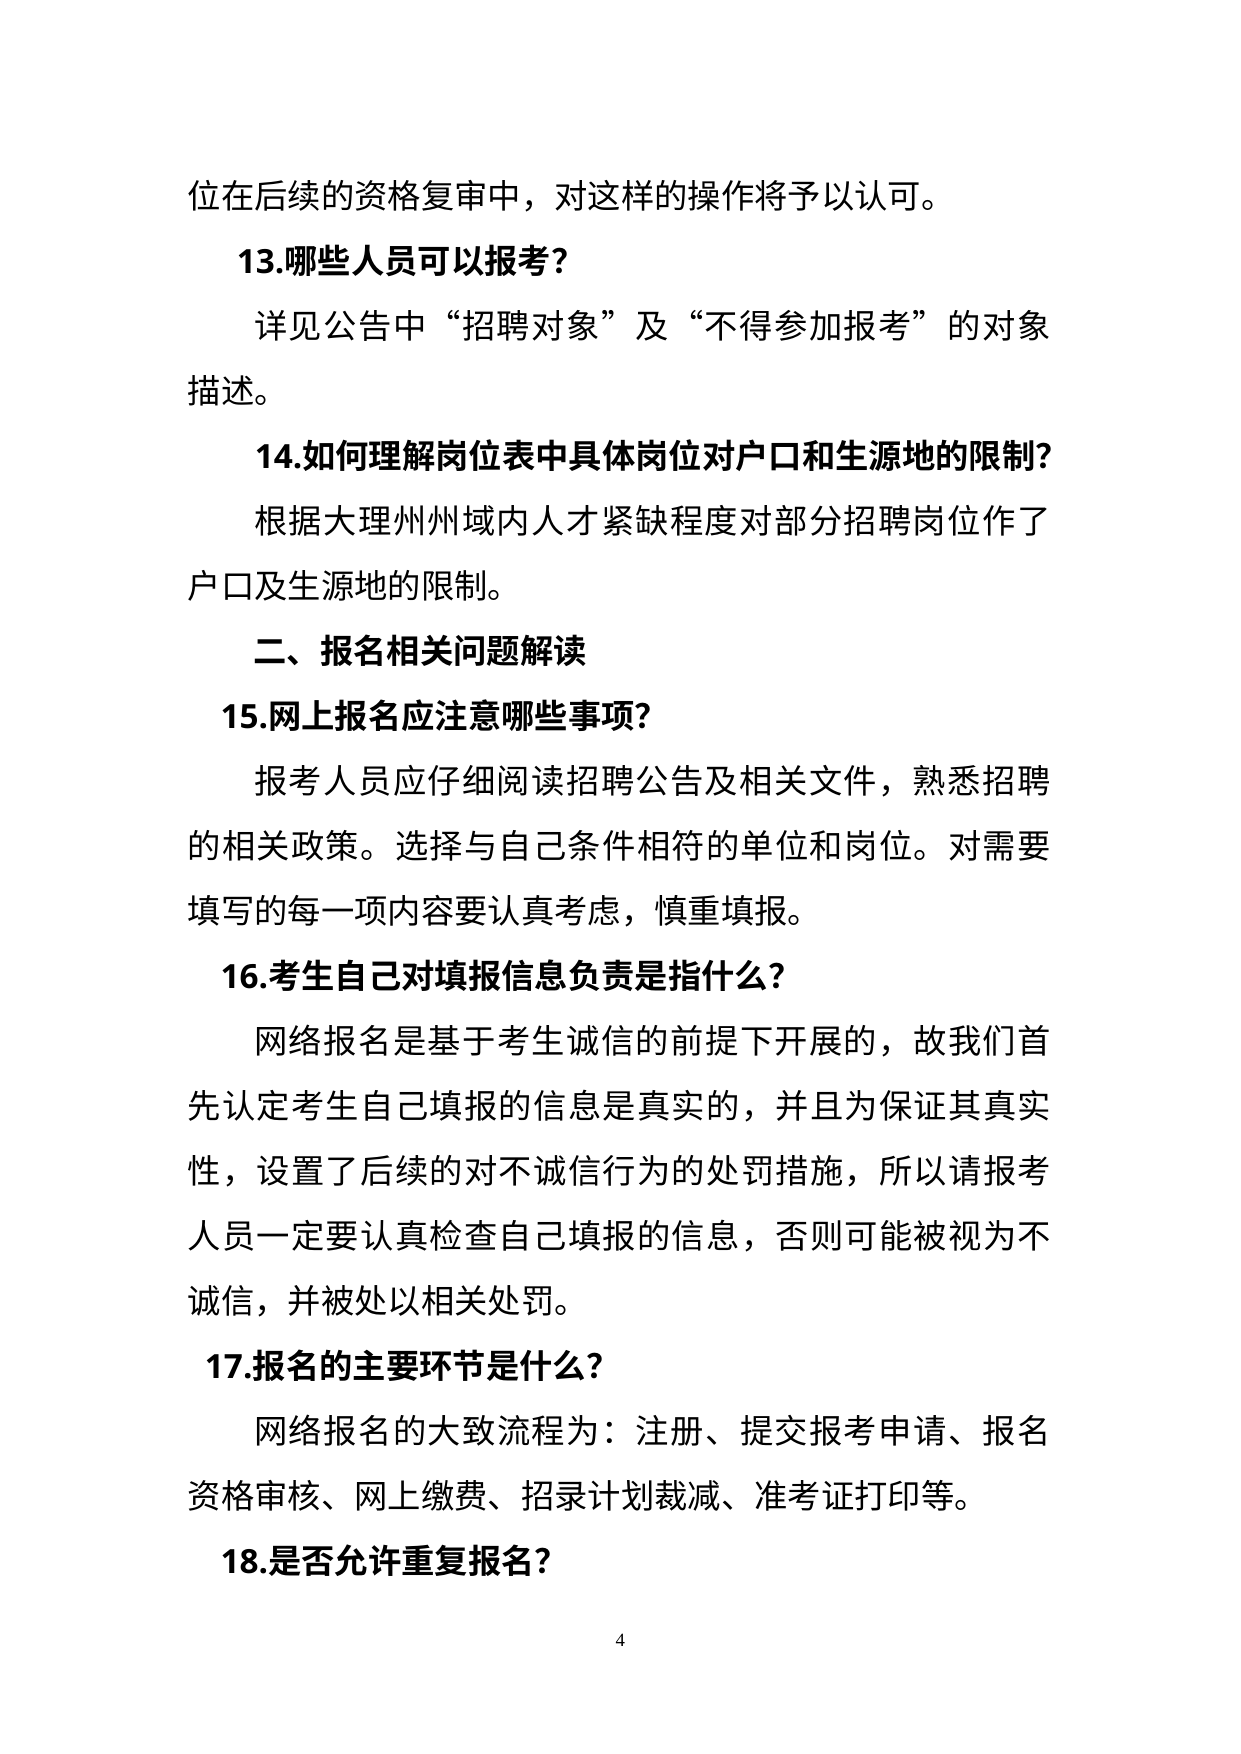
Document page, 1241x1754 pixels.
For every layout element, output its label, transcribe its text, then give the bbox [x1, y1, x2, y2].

text 网络报名的大致流程为：注册、提交报考申请、报名资格审核、网上缴费、招录计划裁减、准考证打印等。 [187, 1397, 1053, 1527]
text 13.哪些人员可以报考？ [187, 227, 1053, 292]
text 二、报名相关问题解读 [187, 617, 1053, 682]
text 17.报名的主要环节是什么？ [187, 1332, 1053, 1397]
text 15.网上报名应注意哪些事项？ [187, 682, 1053, 747]
text 详见公告中“招聘对象”及“不得参加报考”的对象描述。 [187, 292, 1053, 422]
text 18.是否允许重复报名？ [187, 1527, 1053, 1592]
text 16.考生自己对填报信息负责是指什么？ [187, 942, 1053, 1007]
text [187, 162, 1053, 227]
text 根据大理州州域内人才紧缺程度对部分招聘岗位作了户口及生源地的限制。 [187, 487, 1053, 617]
text 14.如何理解岗位表中具体岗位对户口和生源地的限制？ [187, 422, 1053, 487]
text 报考人员应仔细阅读招聘公告及相关文件，熟悉招聘的相关政策。选择与自己条件相符的单位和岗位。对需要填写的每一项内容要认真考虑，慎重填报。 [187, 747, 1053, 942]
text 网络报名是基于考生诚信的前提下开展的，故我们首先认定考生自己填报的信息是真实的，并且为保证其真实性，设置了后续的对不诚信行为的处罚措施，所以请报考人员一定要认真检查自己填报的信息，否则可能被视为不诚信，并被处以相关处罚。 [187, 1007, 1053, 1332]
